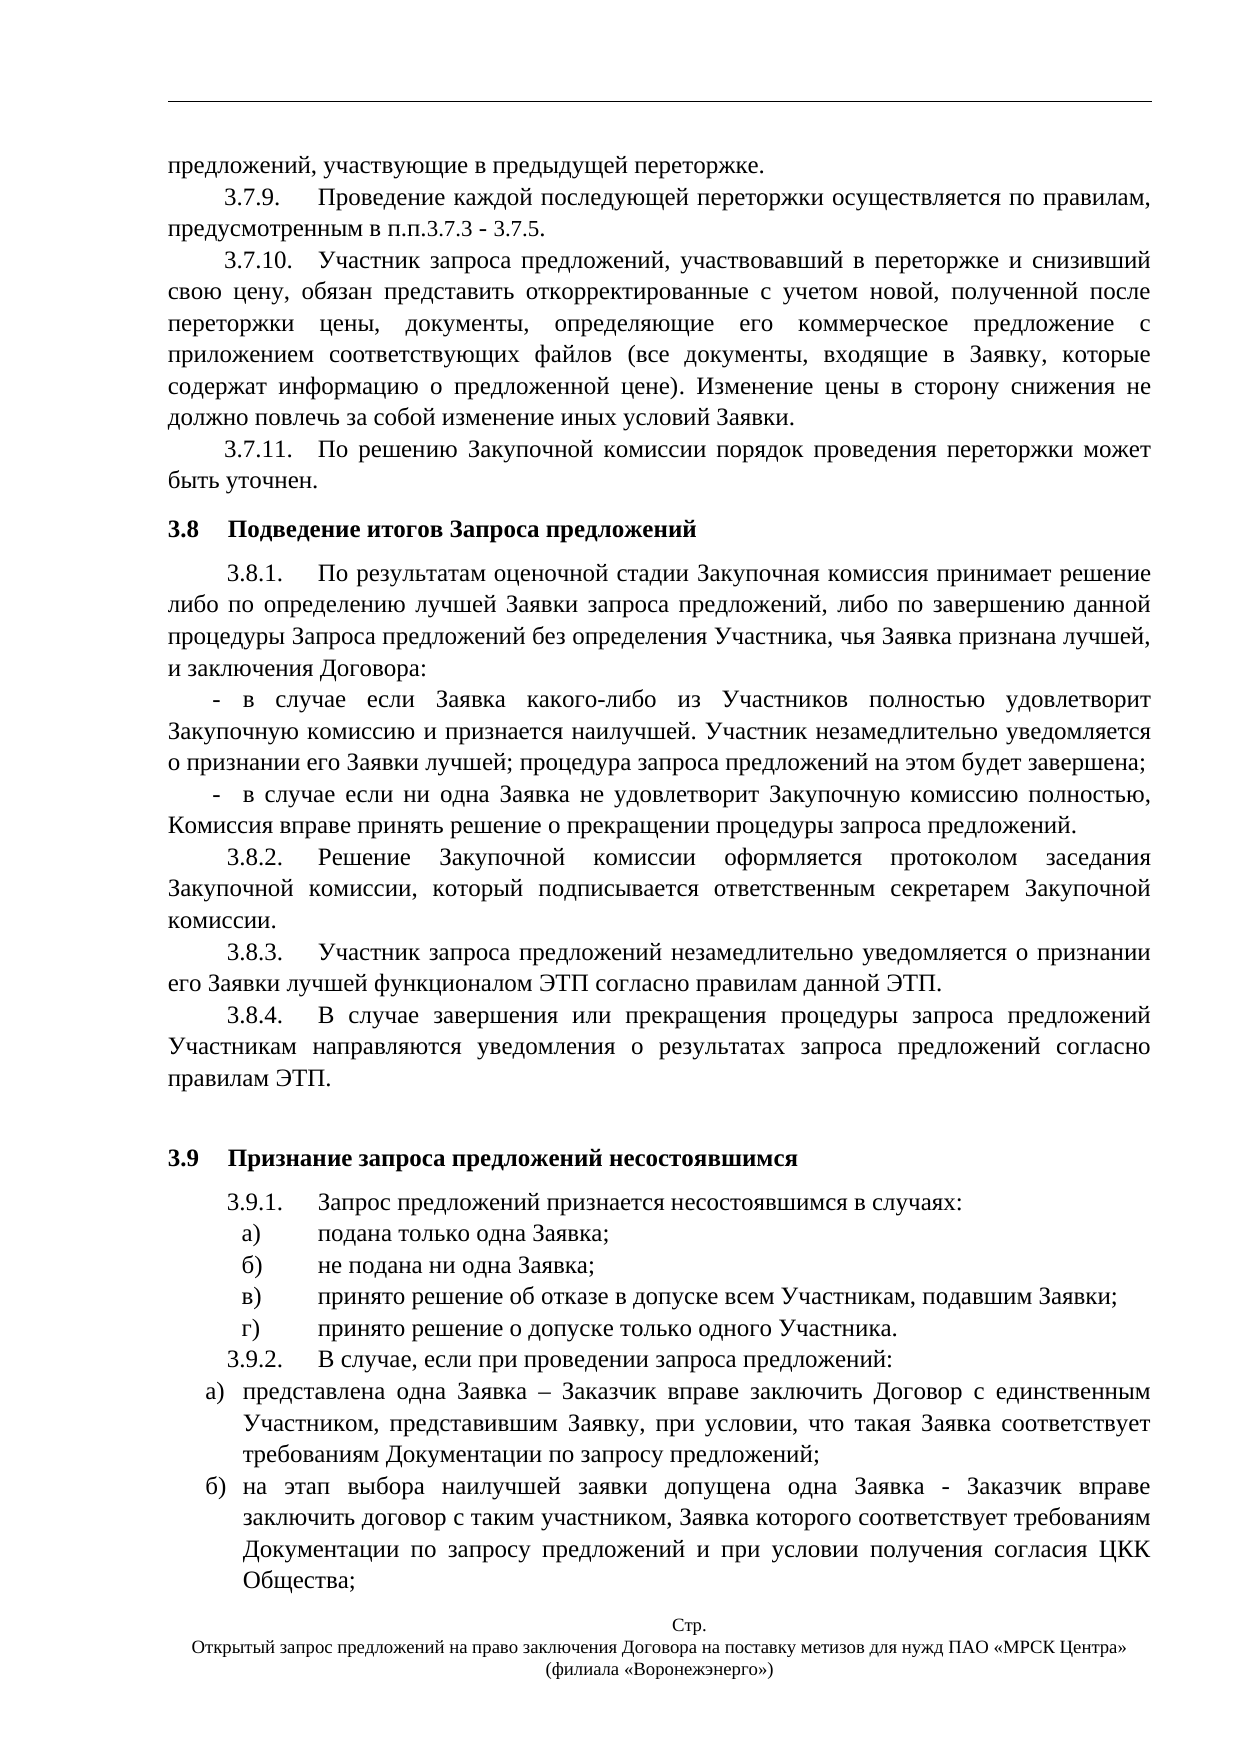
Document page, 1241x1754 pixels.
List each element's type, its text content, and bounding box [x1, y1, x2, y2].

list Проведение каждой последующей переторжки осуществляется по правилам, предусмотренным в п.п.3.7.3 - 3.7.5. [168, 182, 1152, 242]
list В случае завершения или прекращения процедуры запроса предложений Участникам направляются уведомления о результатах запроса предложений согласно правилам ЭТП. [168, 1000, 1152, 1092]
list По решению Закупочной комиссии порядок проведения переторжки может быть уточнен. [168, 434, 1152, 494]
list в случае если Заявка какого-либо из Участников полностью удовлетворит Закупочную комиссию и признается наилучшей. Участник незамедлительно уведомляется о признании его Заявки лучшей; процедура запроса предложений на этом будет завершена; [168, 684, 1152, 776]
subtitle Подведение итогов Запроса предложений [168, 514, 1152, 543]
list принято решение о допуске только одного Участника. [168, 1313, 1152, 1342]
list По результатам оценочной стадии Закупочная комиссия принимает решение либо по определению лучшей Заявки запроса предложений, либо по завершению данной процедуры Запроса предложений без определения Участника, чья Заявка признана лучшей, и заключения Договора: [168, 558, 1152, 681]
list Запрос предложений признается несостоявшимся в случаях: [168, 1187, 1152, 1216]
list Участник запроса предложений незамедлительно уведомляется о признании его Заявки лучшей функционалом ЭТП согласно правилам данной ЭТП. [168, 937, 1152, 997]
list В случае, если при проведении запроса предложений: [168, 1344, 1152, 1373]
list не подана ни одна Заявка; [168, 1250, 1152, 1279]
list в случае если ни одна Заявка не удовлетворит Закупочную комиссию полностью, Комиссия вправе принять решение о прекращении процедуры запроса предложений. [168, 779, 1152, 839]
list Решение Закупочной комиссии оформляется протоколом заседания Закупочной комиссии, который подписывается ответственным секретарем Закупочной комиссии. [168, 842, 1152, 934]
list Участник запроса предложений, участвовавший в переторжке и снизивший свою цену, обязан представить откорректированные с учетом новой, полученной после переторжки цены, документы, определяющие его коммерческое предложение с приложением соответствующих файлов (все документы, входящие в Заявку, которые содержат информацию о предложенной цене). Изменение цены в сторону снижения не должно повлечь за собой изменение иных условий Заявки. [168, 245, 1152, 431]
list подана только одна Заявка; [168, 1218, 1152, 1247]
list принято решение об отказе в допуске всем Участникам, подавшим Заявки; [168, 1281, 1152, 1310]
subtitle Признание запроса предложений несостоявшимся [168, 1143, 1152, 1171]
list представлена одна Заявка – Заказчик вправе заключить Договор с единственным Участником, представившим Заявку, при условии, что такая Заявка соответствует требованиям Документации по запросу предложений; [205, 1376, 1152, 1468]
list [168, 150, 1152, 179]
list на этап выбора наилучшей заявки допущена одна Заявка - Заказчик вправе заключить договор с таким участником, Заявка которого соответствует требованиям Документации по запросу предложений и при условии получения согласия ЦКК Общества; [205, 1471, 1152, 1594]
